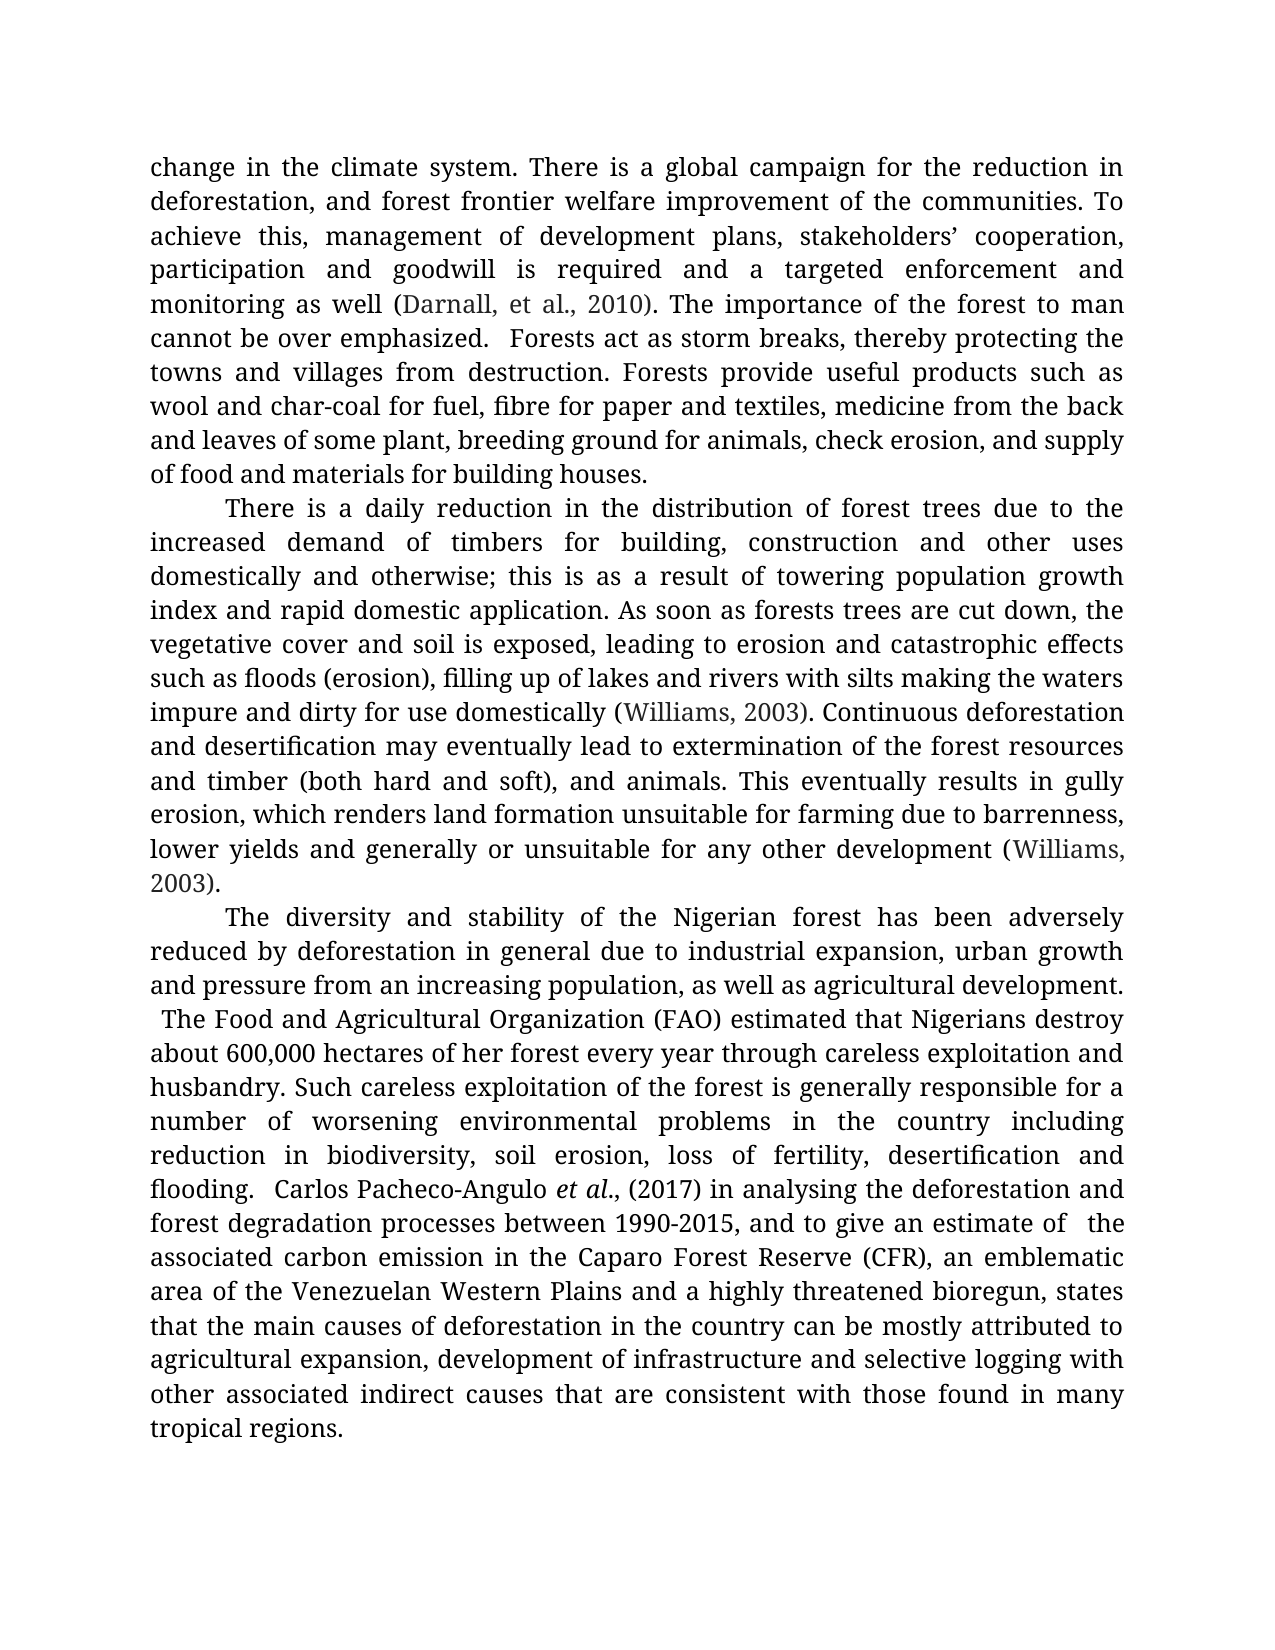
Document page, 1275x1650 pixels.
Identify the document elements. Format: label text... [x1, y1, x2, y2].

text There is a daily reduction in the distribution of forest trees due to the increased demand of timbers for building, construction and other uses domestically and otherwise; this is as a result of towering population growth index and rapid domestic application. As soon as forests trees are cut down, the vegetative cover and soil is exposed, leading to erosion and catastrophic effects such as floods (erosion), filling up of lakes and rivers with silts making the waters impure and dirty for use domestically (Williams, 2003). Continuous deforestation and desertification may eventually lead to extermination of the forest resources and timber (both hard and soft), and animals. This eventually results in gully erosion, which renders land formation unsuitable for farming due to barrenness, lower yields and generally or unsuitable for any other development (Williams, 2003). [150, 491, 1125, 899]
text The diversity and stability of the Nigerian forest has been adversely reduced by deforestation in general due to industrial expansion, urban growth and pressure from an increasing population, as well as agricultural development. “The Food and Agricultural Organization (FAO) estimated that Nigerians destroy about 600,000 hectares of her forest every year through careless exploitation and husbandry. Such careless exploitation of the forest is generally responsible for a number of worsening environmental problems in the country including reduction in biodiversity, soil erosion, loss of fertility, desertification and flooding.” Carlos Pacheco-Angulo et al., (2017) in analysing the deforestation and forest degradation processes between 1990-2015, and to give an estimate of “the associated carbon emission in the Caparo Forest Reserve (CFR), an emblematic area of the Venezuelan Western Plains and a highly threatened bioregun, states that the main causes of deforestation in the country can be mostly attributed to agricultural expansion, development of infrastructure and selective logging with other associated indirect causes that are consistent with those found in many tropical regions.” [150, 899, 1125, 1444]
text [150, 150, 1125, 491]
